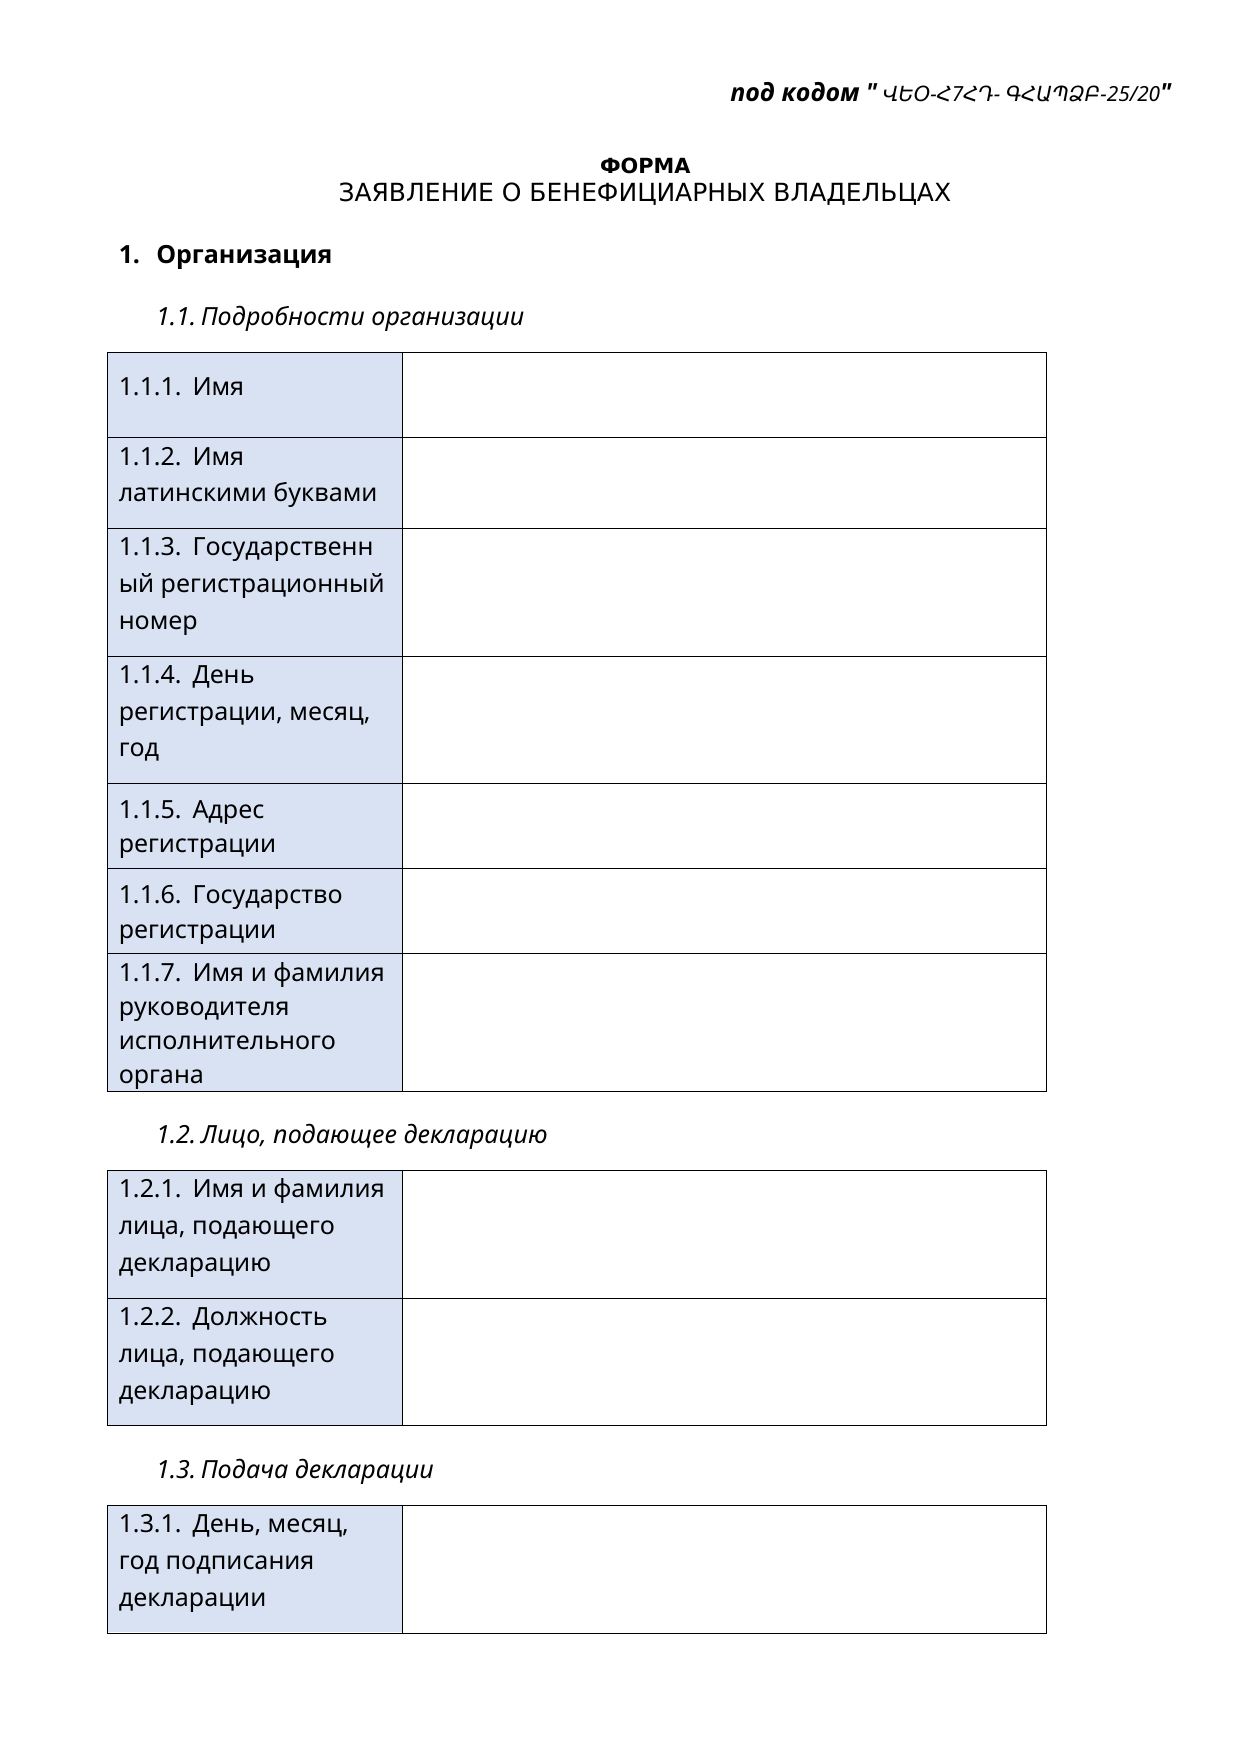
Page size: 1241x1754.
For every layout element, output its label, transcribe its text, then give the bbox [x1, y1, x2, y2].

table_header День, месяц, год подписания декларации [108, 1506, 402, 1632]
table_cell [403, 529, 1046, 656]
text ФОРМА [118, 154, 1171, 178]
list Лицо, подающее декларацию [156, 1117, 1171, 1151]
subtitle под кодом " ՎԵՕ-Հ7ՀԴ- ԳՀԱՊՁԲ-25/20" [118, 75, 1171, 109]
text ЗАЯВЛЕНИЕ О БЕНЕФИЦИАРНЫХ ВЛАДЕЛЬЦАХ [118, 178, 1171, 208]
table_cell [403, 954, 1046, 1091]
table_header [403, 353, 1046, 437]
table_cell [403, 869, 1046, 953]
table_cell День регистрации, месяц, год [108, 657, 402, 783]
list Подробности организации [156, 298, 1171, 333]
table_cell [403, 438, 1046, 528]
table_header [403, 1171, 1046, 1298]
table_cell Должность лица, подающего декларацию [108, 1299, 402, 1425]
table_header Имя и фамилия лица, подающего декларацию [108, 1171, 402, 1298]
table_cell Государственный регистрационный номер [108, 529, 402, 656]
table_cell Имя и фамилия руководителя исполнительного органа [108, 954, 402, 1091]
table_header [403, 1506, 1046, 1632]
table_cell [403, 1299, 1046, 1425]
table_cell [403, 657, 1046, 783]
table_cell Адрес регистрации [108, 784, 402, 868]
table_cell [403, 784, 1046, 868]
table_cell Государство регистрации [108, 869, 402, 953]
list Организация [118, 237, 1171, 271]
list Подача декларации [156, 1451, 1171, 1485]
table_header Имя [108, 353, 402, 437]
table_cell Имя латинскими буквами [108, 438, 402, 528]
